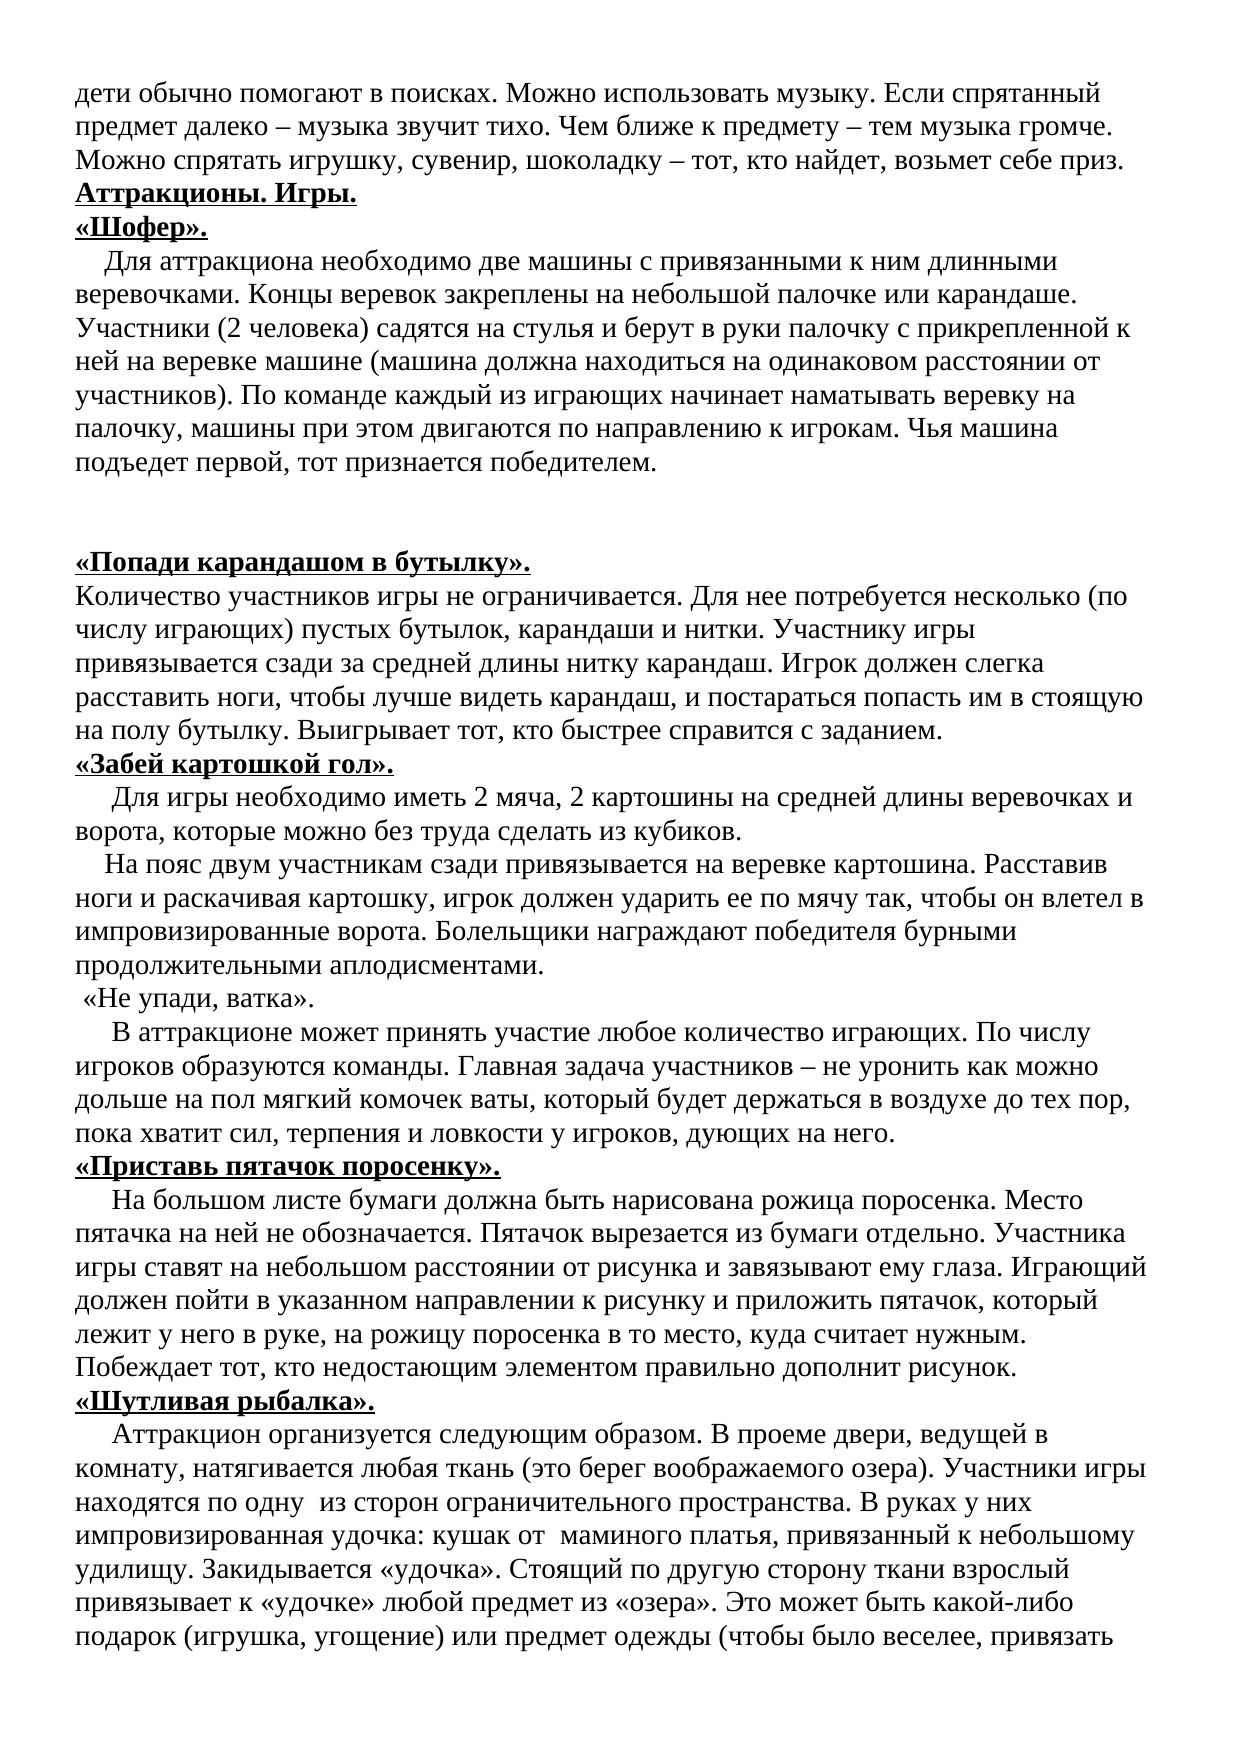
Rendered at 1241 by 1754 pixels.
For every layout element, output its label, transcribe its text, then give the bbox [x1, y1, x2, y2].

text «Не упади, ватка». [75, 981, 1165, 1014]
text «Шофер». [75, 209, 1165, 243]
text На большом листе бумаги должна быть нарисована рожица поросенка. Место пятачка на ней не обозначается. Пятачок вырезается из бумаги отдельно. Участника игры ставят на небольшом расстоянии от рисунка и завязывают ему глаза. Играющий должен пойти в указанном направлении к рисунку и приложить пятачок, который лежит у него в руке, на рожицу поросенка в то место, куда считает нужным. Побеждает тот, кто недостающим элементом правильно дополнит рисунок. [75, 1182, 1165, 1383]
text В аттракционе может принять участие любое количество играющих. По числу игроков образуются команды. Главная задача участников – не уронить как можно дольше на пол мягкий комочек ваты, который будет держаться в воздухе до тех пор, пока хватит сил, терпения и ловкости у игроков, дующих на него. [75, 1014, 1165, 1148]
text «Шутливая рыбалка». [75, 1383, 1165, 1417]
text «Приставь пятачок поросенку». [75, 1148, 1165, 1182]
text «Забей картошкой гол». [75, 746, 1165, 779]
text «Попади карандашом в бутылку». [75, 544, 1165, 578]
text Для аттракциона необходимо две машины с привязанными к ним длинными веревочками. Концы веревок закреплены на небольшой палочке или карандаше. Участники (2 человека) садятся на стулья и берут в руки палочку с прикрепленной к ней на веревке машине (машина должна находиться на одинаковом расстоянии от участников). По команде каждый из играющих начинает наматывать веревку на палочку, машины при этом двигаются по направлению к игрокам. Чья машина подъедет первой, тот признается победителем. [75, 243, 1165, 477]
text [75, 75, 1165, 176]
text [75, 1417, 1165, 1651]
text Количество участников игры не ограничивается. Для нее потребуется несколько (по числу играющих) пустых бутылок, карандаши и нитки. Участнику игры привязывается сзади за средней длины нитку карандаш. Игрок должен слегка расставить ноги, чтобы лучше видеть карандаш, и постараться попасть им в стоящую на полу бутылку. Выигрывает тот, кто быстрее справится с заданием. [75, 578, 1165, 746]
text Для игры необходимо иметь 2 мяча, 2 картошины на средней длины веревочках и ворота, которые можно без труда сделать из кубиков. [75, 779, 1165, 846]
text На пояс двум участникам сзади привязывается на веревке картошина. Расставив ноги и раскачивая картошку, игрок должен ударить ее по мячу так, чтобы он влетел в импровизированные ворота. Болельщики награждают победителя бурными продолжительными аплодисментами. [75, 846, 1165, 981]
text Аттракционы. Игры. [75, 176, 1165, 209]
